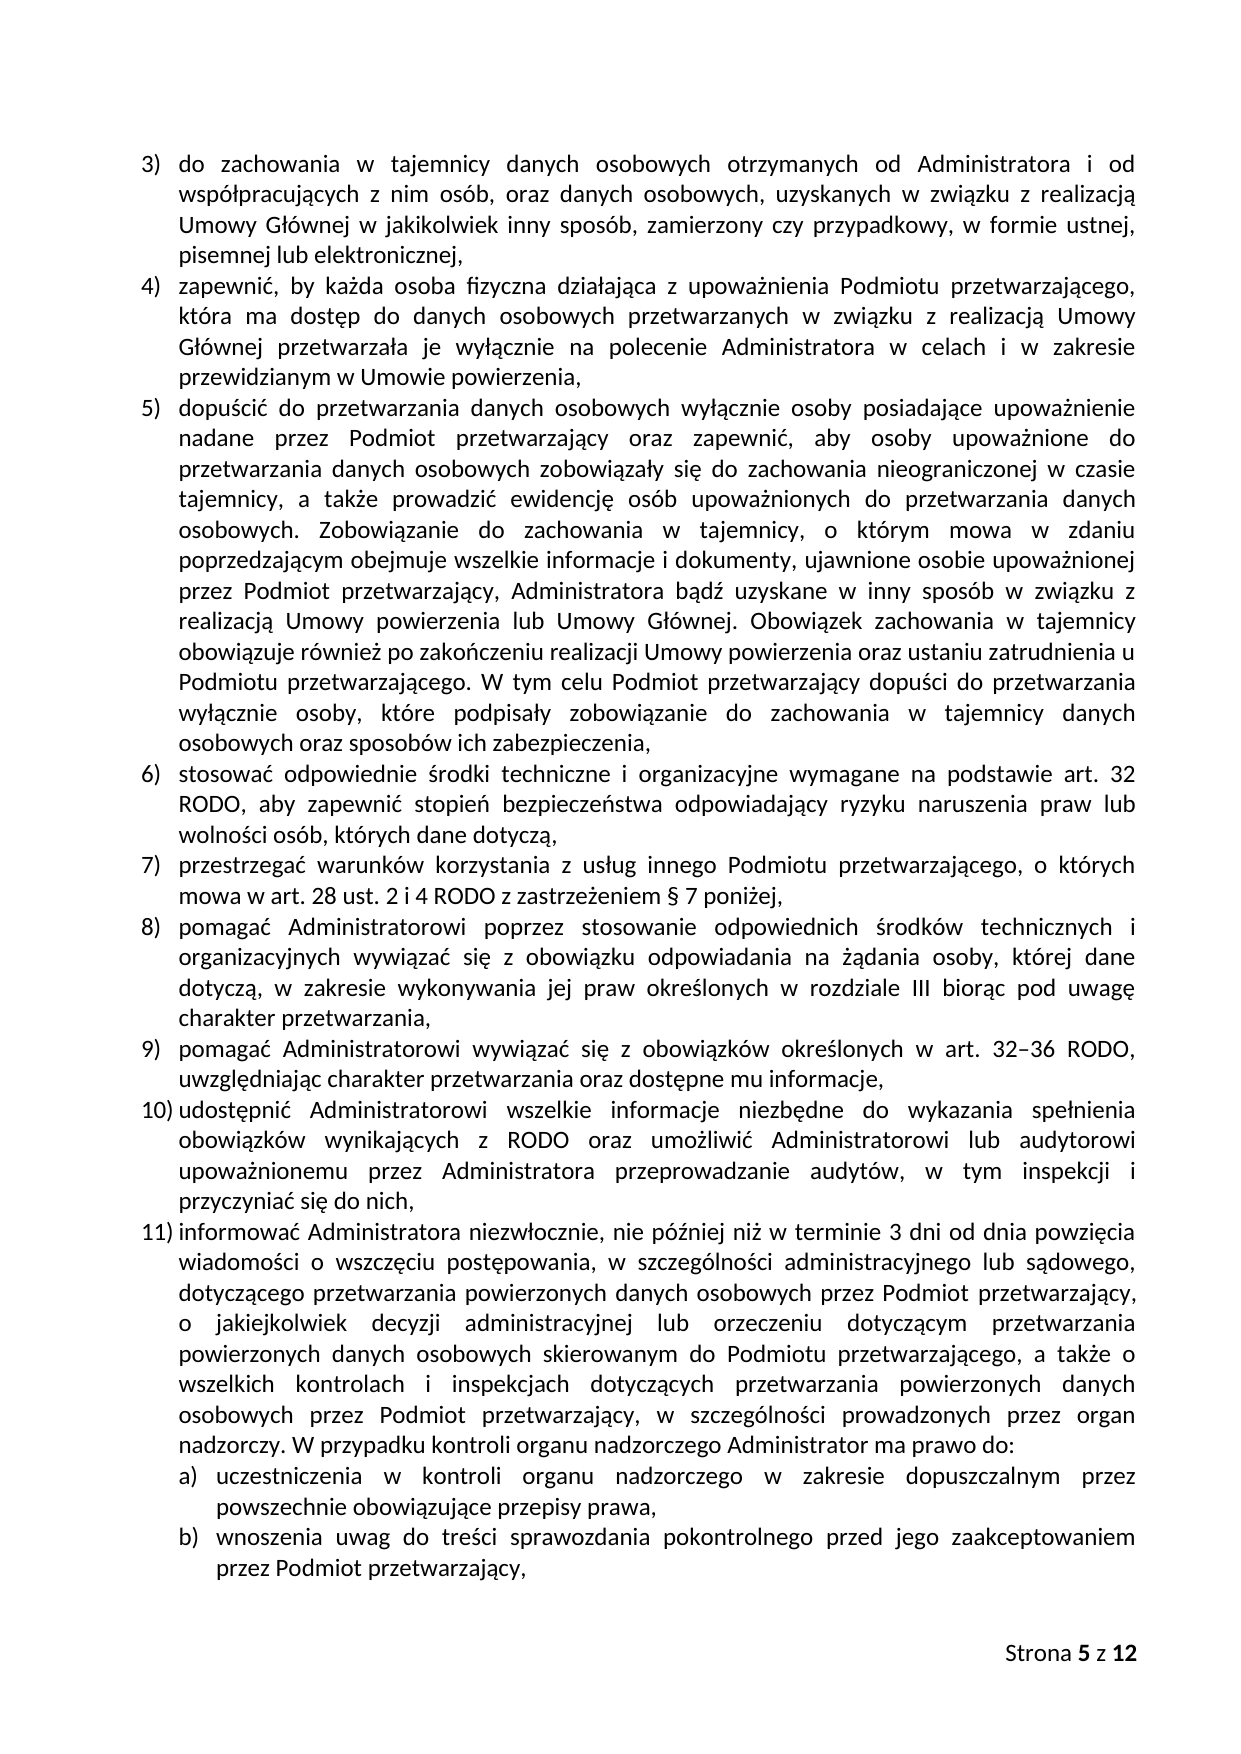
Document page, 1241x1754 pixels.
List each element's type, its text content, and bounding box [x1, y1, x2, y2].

list informować Administratora niezwłocznie, nie później niż w terminie 3 dni od dnia powzięcia wiadomości o wszczęciu postępowania, w szczególności administracyjnego lub sądowego, dotyczącego przetwarzania powierzonych danych osobowych przez Podmiot przetwarzający, o jakiejkolwiek decyzji administracyjnej lub orzeczeniu dotyczącym przetwarzania powierzonych danych osobowych skierowanym do Podmiotu przetwarzającego, a także o wszelkich kontrolach i inspekcjach dotyczących przetwarzania powierzonych danych osobowych przez Podmiot przetwarzający, w szczególności prowadzonych przez organ nadzorczy. W przypadku kontroli organu nadzorczego Administrator ma prawo do: [141, 1216, 1137, 1460]
list przestrzegać warunków korzystania z usług innego Podmiotu przetwarzającego, o których mowa w art. 28 ust. 2 i 4 RODO z zastrzeżeniem § 7 poniżej, [141, 850, 1137, 911]
list zapewnić, by każda osoba fizyczna działająca z upoważnienia Podmiotu przetwarzającego, która ma dostęp do danych osobowych przetwarzanych w związku z realizacją Umowy Głównej przetwarzała je wyłącznie na polecenie Administratora w celach i w zakresie przewidzianym w Umowie powierzenia, [141, 270, 1137, 392]
list do zachowania w tajemnicy danych osobowych otrzymanych od Administratora i od współpracujących z nim osób, oraz danych osobowych, uzyskanych w związku z realizacją Umowy Głównej w jakikolwiek inny sposób, zamierzony czy przypadkowy, w formie ustnej, pisemnej lub elektronicznej, [141, 148, 1137, 270]
list uczestniczenia w kontroli organu nadzorczego w zakresie dopuszczalnym przez powszechnie obowiązujące przepisy prawa, [178, 1460, 1137, 1521]
list pomagać Administratorowi wywiązać się z obowiązków określonych w art. 32–36 RODO, uwzględniając charakter przetwarzania oraz dostępne mu informacje, [141, 1033, 1137, 1094]
list udostępnić Administratorowi wszelkie informacje niezbędne do wykazania spełnienia obowiązków wynikających z RODO oraz umożliwić Administratorowi lub audytorowi upoważnionemu przez Administratora przeprowadzanie audytów, w tym inspekcji i przyczyniać się do nich, [141, 1094, 1137, 1216]
list dopuścić do przetwarzania danych osobowych wyłącznie osoby posiadające upoważnienie nadane przez Podmiot przetwarzający oraz zapewnić, aby osoby upoważnione do przetwarzania danych osobowych zobowiązały się do zachowania nieograniczonej w czasie tajemnicy, a także prowadzić ewidencję osób upoważnionych do przetwarzania danych osobowych. Zobowiązanie do zachowania w tajemnicy, o którym mowa w zdaniu poprzedzającym obejmuje wszelkie informacje i dokumenty, ujawnione osobie upoważnionej przez Podmiot przetwarzający, Administratora bądź uzyskane w inny sposób w związku z realizacją Umowy powierzenia lub Umowy Głównej. Obowiązek zachowania w tajemnicy obowiązuje również po zakończeniu realizacji Umowy powierzenia oraz ustaniu zatrudnienia u Podmiotu przetwarzającego. W tym celu Podmiot przetwarzający dopuści do przetwarzania wyłącznie osoby, które podpisały zobowiązanie do zachowania w tajemnicy danych osobowych oraz sposobów ich zabezpieczenia, [141, 392, 1137, 758]
list pomagać Administratorowi poprzez stosowanie odpowiednich środków technicznych i organizacyjnych wywiązać się z obowiązku odpowiadania na żądania osoby, której dane dotyczą, w zakresie wykonywania jej praw określonych w rozdziale III biorąc pod uwagę charakter przetwarzania, [141, 911, 1137, 1033]
list wnoszenia uwag do treści sprawozdania pokontrolnego przed jego zaakceptowaniem przez Podmiot przetwarzający, [178, 1521, 1137, 1582]
list stosować odpowiednie środki techniczne i organizacyjne wymagane na podstawie art. 32 RODO, aby zapewnić stopień bezpieczeństwa odpowiadający ryzyku naruszenia praw lub wolności osób, których dane dotyczą, [141, 758, 1137, 850]
